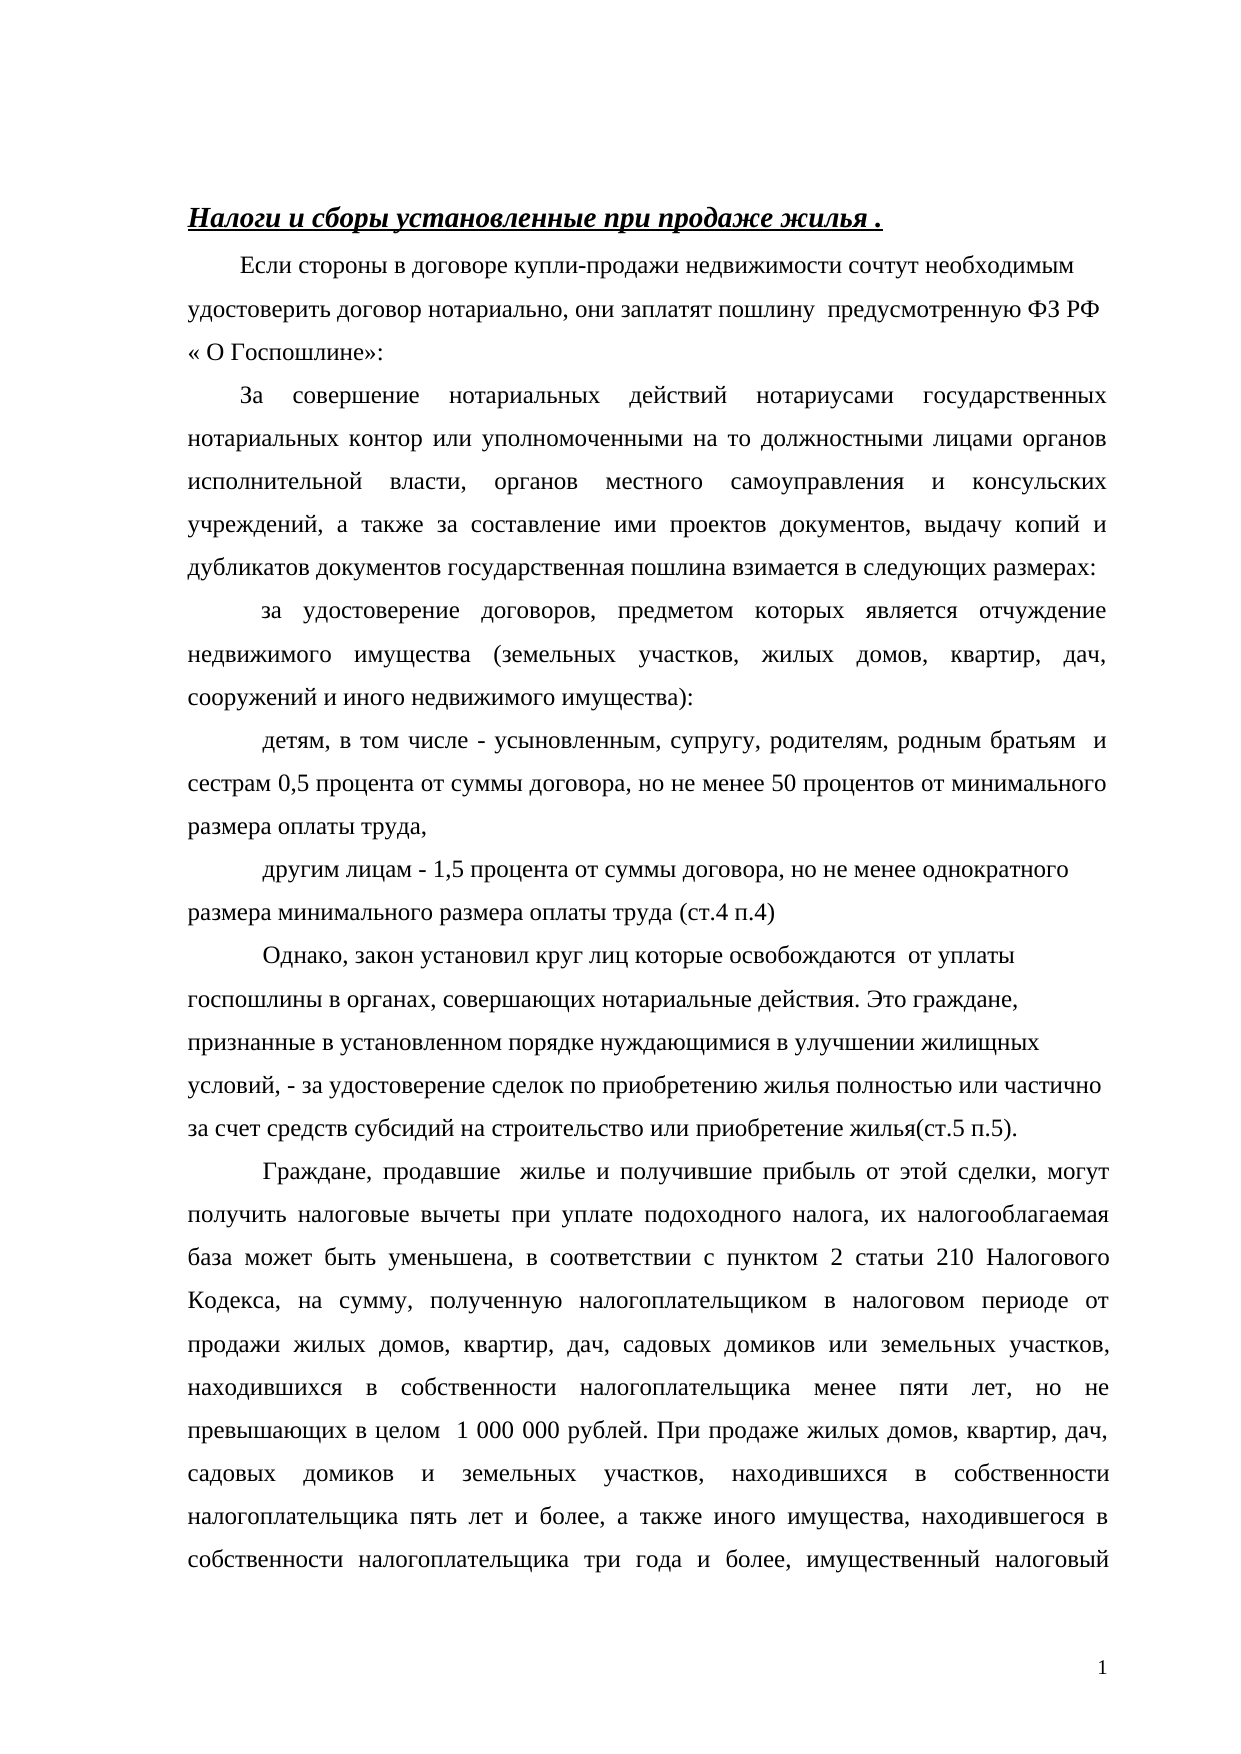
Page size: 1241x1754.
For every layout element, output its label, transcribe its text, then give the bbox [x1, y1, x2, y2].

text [187, 1156, 1110, 1573]
text Если стороны в договоре купли-продажи недвижимости сочтут необходимым удостоверить договор нотариально, они заплатят пошлину предусмотренную ФЗ РФ « О Госпошлине»: [187, 251, 1110, 366]
text Налоги и сборы установленные при продаже жилья . [187, 200, 1113, 234]
text за удостоверение договоров, предметом которых является отчуждение недвижимого имущества (земельных участков, жилых домов, квартир, дач, сооружений и иного недвижимого имущества): [187, 596, 1107, 711]
text детям, в том числе - усыновленным, супругу, родителям, родным братьям и сестрам 0,5 процента от суммы договора, но не менее 50 процентов от минимального размера оплаты труда, [187, 725, 1107, 840]
text Однако, закон установил круг лиц которые освобождаются от уплаты госпошлины в органах, совершающих нотариальные действия. Это граждане, признанные в установленном порядке нуждающимися в улучшении жилищных условий, - за удостоверение сделок по приобретению жилья полностью или частично за счет средств субсидий на строительство или приобретение жилья(ст.5 п.5). [187, 941, 1107, 1142]
text другим лицам - 1,5 процента от суммы договора, но не менее однократного размера минимального размера оплаты труда (ст.4 п.4) [187, 854, 1107, 926]
text За совершение нотариальных действий нотариусами государственных нотариальных контор или уполномоченными на то должностными лицами органов исполнительной власти, органов местного самоуправления и консульских учреждений, а также за составление ими проектов документов, выдачу копий и дубликатов документов государственная пошлина взимается в следующих размерах: [187, 380, 1107, 581]
